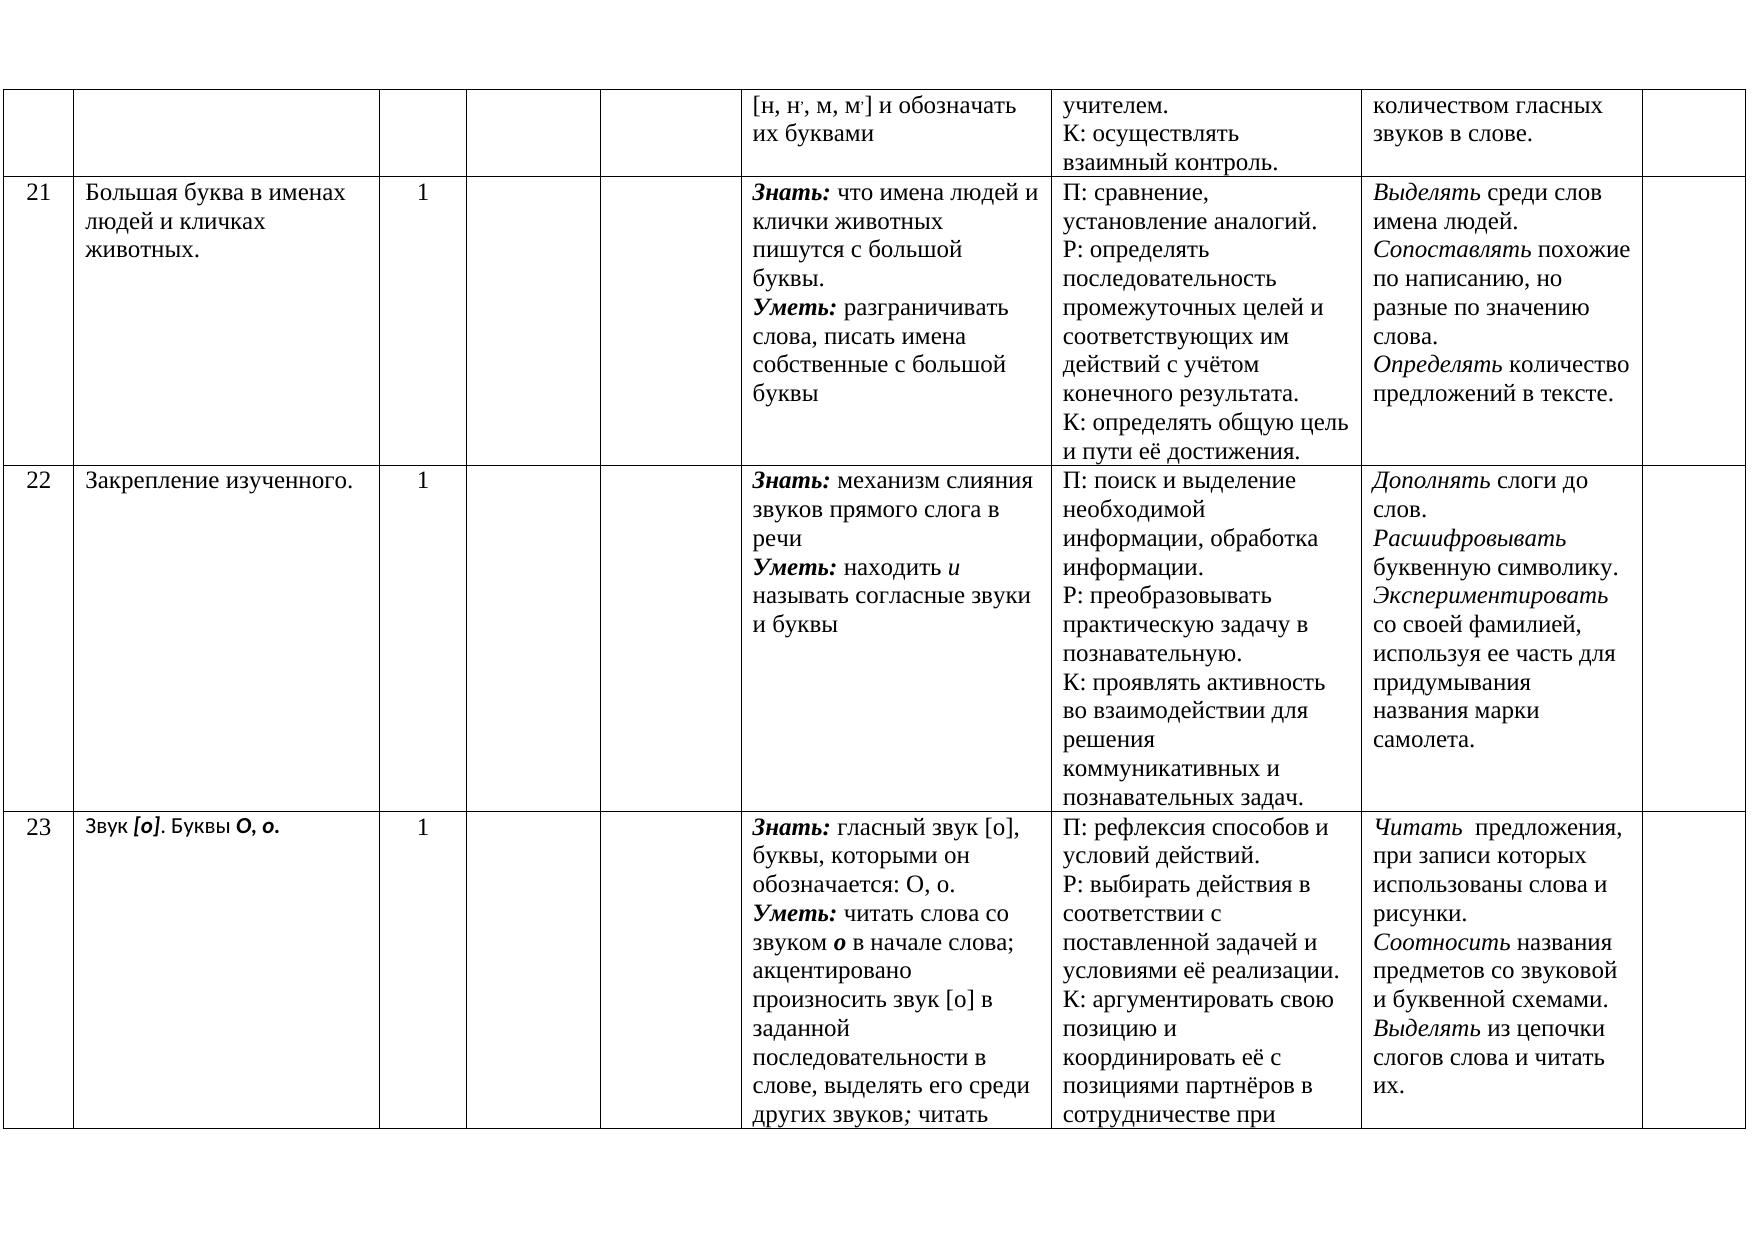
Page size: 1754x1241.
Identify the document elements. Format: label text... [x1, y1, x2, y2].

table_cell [74, 90, 379, 176]
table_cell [1362, 90, 1642, 176]
table_cell [1643, 466, 1745, 811]
table_cell [1643, 177, 1745, 464]
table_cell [742, 90, 1051, 176]
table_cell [1362, 812, 1642, 1128]
table_cell [601, 812, 741, 1128]
table_cell [467, 177, 600, 464]
table_cell [601, 177, 741, 464]
table_cell Закрепление изученного. [74, 466, 379, 811]
table_cell П: поиск и выделение необходимой информации, обработка информации. Р: преобразовывать практическую задачу в познавательную. К: проявлять активность во взаимодействии для решения коммуникативных и познавательных задач. [1052, 466, 1361, 811]
table_cell Выделять среди слов имена людей. Сопоставлять похожие по написанию, но разные по значению слова. Определять количество предложений в тексте. [1362, 177, 1642, 464]
table_cell 1 [380, 466, 466, 811]
table_cell П: сравнение, установление аналогий. Р: определять последовательность промежуточных целей и соответствующих им действий с учётом конечного результата. К: определять общую цель и пути её достижения. [1052, 177, 1361, 464]
table_cell 21 [4, 177, 73, 464]
table_cell [467, 466, 600, 811]
table_cell [467, 812, 600, 1128]
table_cell 22 [4, 466, 73, 811]
table_cell [601, 466, 741, 811]
table_cell 1 [380, 90, 466, 176]
table_cell Дополнять слоги до слов. Расшифровывать буквенную символику. Экспериментировать со своей фамилией, используя ее часть для придумывания названия марки самолета. [1362, 466, 1642, 811]
table_cell Большая буква в именах людей и кличках животных. [74, 177, 379, 464]
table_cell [74, 812, 379, 1128]
table_cell 20 [4, 90, 73, 176]
table_cell [1643, 812, 1745, 1128]
table_cell Знать: что имена людей и клички животных пишутся с большой буквы. Уметь: разграничивать слова, писать имена собственные с большой буквы [742, 177, 1051, 464]
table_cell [1052, 90, 1361, 176]
table_cell [1643, 90, 1745, 176]
table_cell [467, 90, 600, 176]
table_cell 1 [380, 812, 466, 1128]
table_cell 1 [380, 177, 466, 464]
table_cell 23 [4, 812, 73, 1128]
table_cell [601, 90, 741, 176]
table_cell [1052, 812, 1361, 1128]
table_cell Знать: механизм слияния звуков прямого слога в речи Уметь: находить и называть согласные звуки и буквы [742, 466, 1051, 811]
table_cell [742, 812, 1051, 1128]
